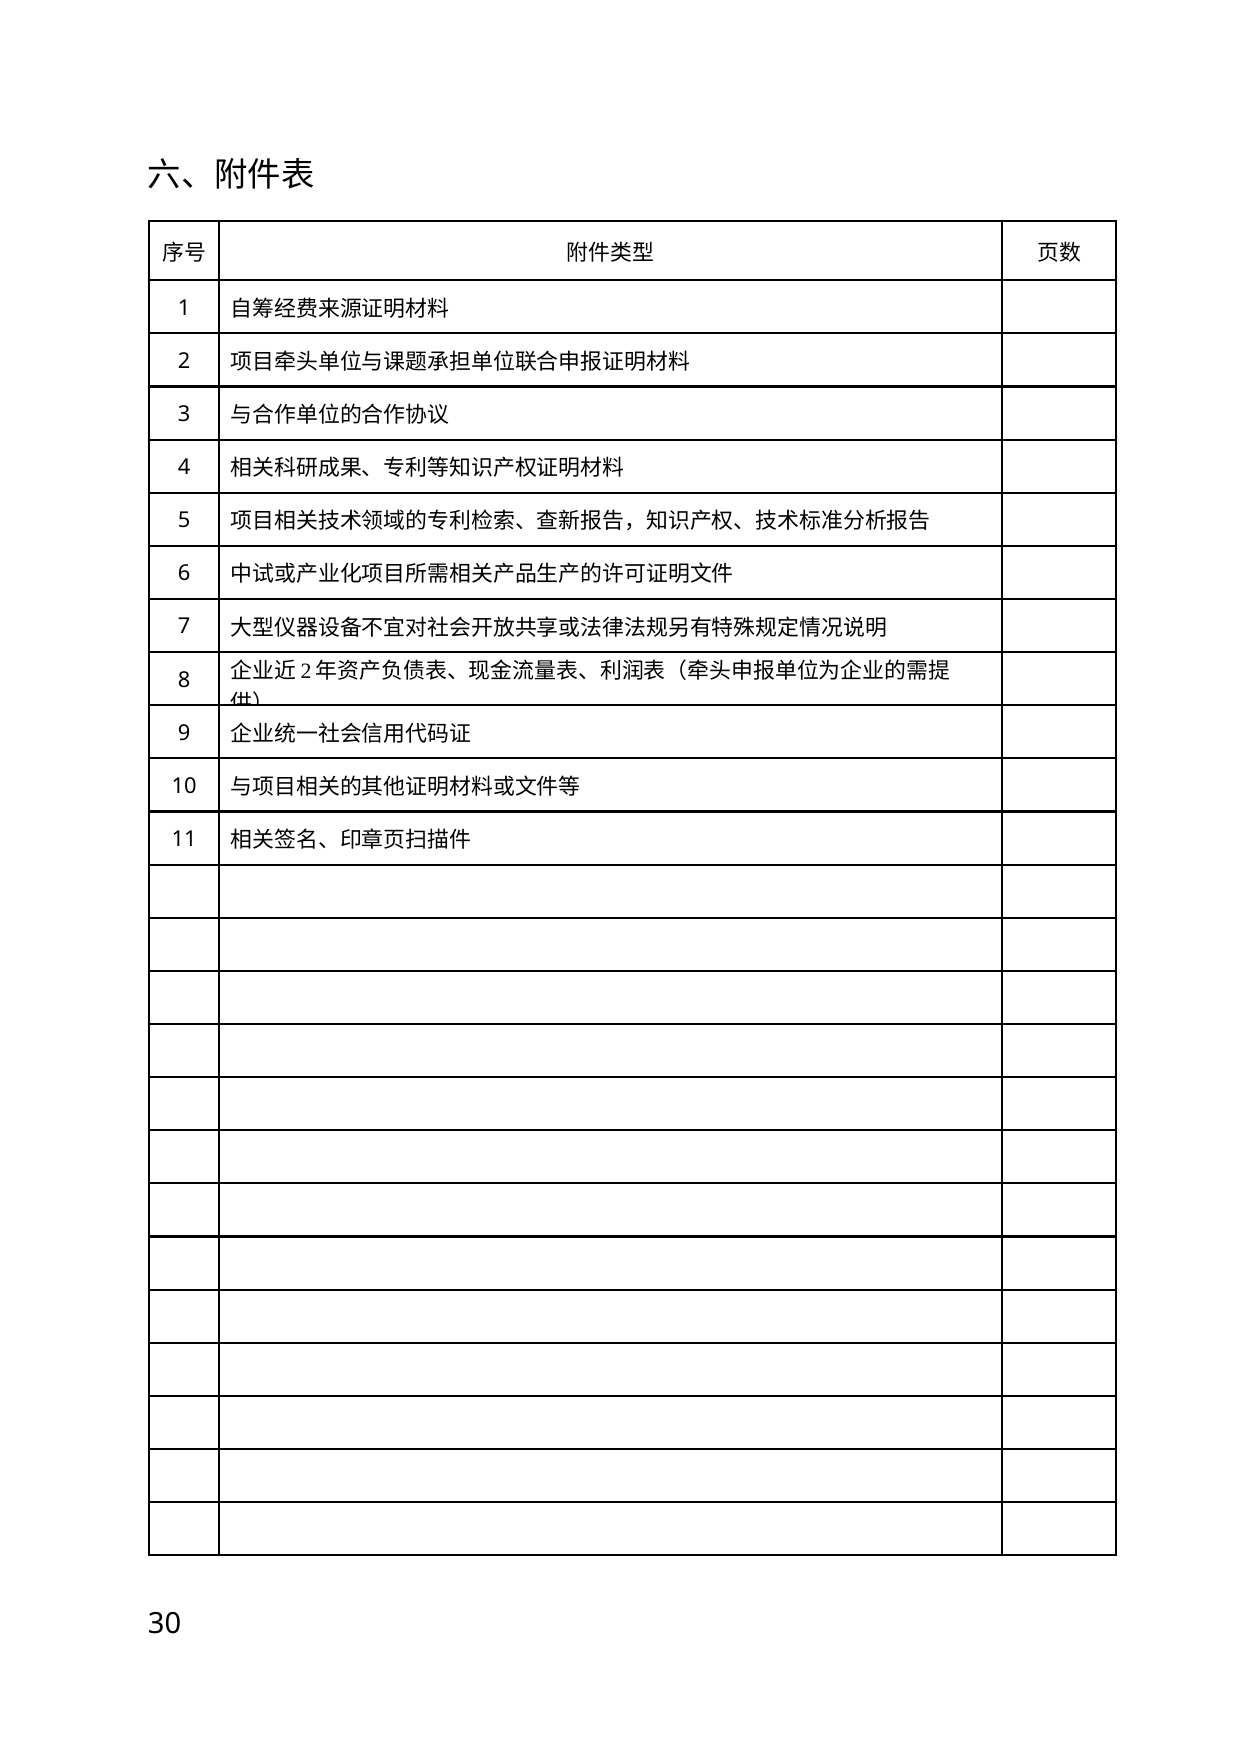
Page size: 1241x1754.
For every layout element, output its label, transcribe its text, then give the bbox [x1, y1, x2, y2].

table_cell [220, 1291, 1001, 1342]
table_header 附件类型 [220, 222, 1001, 279]
table_cell 大型仪器设备不宜对社会开放共享或法律法规另有特殊规定情况说明 [220, 600, 1001, 651]
table_cell 2 [150, 334, 218, 385]
table_cell [150, 1238, 218, 1288]
table_cell [1003, 494, 1115, 545]
table_cell [150, 1184, 218, 1235]
table_cell [220, 1238, 1001, 1288]
table_cell [220, 1344, 1001, 1395]
table_cell 项目相关技术领域的专利检索、查新报告，知识产权、技术标准分析报告 [220, 494, 1001, 545]
table_cell 自筹经费来源证明材料 [220, 281, 1001, 332]
table_cell 9 [150, 706, 218, 757]
table_cell [1003, 1238, 1115, 1288]
table_cell 8 [150, 653, 218, 704]
table_cell 10 [150, 759, 218, 810]
table_cell 企业近2年资产负债表、现金流量表、利润表（牵头申报单位为企业的需提供） [220, 653, 1001, 704]
table_cell [150, 1078, 218, 1129]
table_cell [1003, 334, 1115, 385]
table_cell [1003, 1503, 1115, 1554]
table_cell 3 [150, 388, 218, 438]
table_cell [150, 866, 218, 917]
table_cell [220, 1078, 1001, 1129]
table_cell [1003, 281, 1115, 332]
table_cell [220, 1503, 1001, 1554]
table_cell [150, 1131, 218, 1182]
table_cell [1003, 441, 1115, 492]
table_cell [1003, 919, 1115, 970]
table_cell 项目牵头单位与课题承担单位联合申报证明材料 [220, 334, 1001, 385]
table_cell 5 [150, 494, 218, 545]
table_cell [220, 1184, 1001, 1235]
table_cell [1003, 1184, 1115, 1235]
table_cell [1003, 1450, 1115, 1501]
text 六、附件表 [148, 148, 1092, 196]
table_cell [1003, 600, 1115, 651]
table_cell [220, 1397, 1001, 1448]
table_cell [150, 972, 218, 1023]
table_cell [220, 1131, 1001, 1182]
table_cell 4 [150, 441, 218, 492]
table_cell [1003, 547, 1115, 598]
table_cell 相关科研成果、专利等知识产权证明材料 [220, 441, 1001, 492]
table_cell 11 [150, 813, 218, 863]
table_cell [1003, 653, 1115, 704]
table_cell [150, 1344, 218, 1395]
table_cell [1003, 1397, 1115, 1448]
table_cell [150, 1450, 218, 1501]
table_cell [1003, 1131, 1115, 1182]
table_cell [150, 919, 218, 970]
table_cell 7 [150, 600, 218, 651]
table_cell [1003, 1344, 1115, 1395]
table_cell [1003, 388, 1115, 438]
table_cell 与合作单位的合作协议 [220, 388, 1001, 438]
table_cell [220, 919, 1001, 970]
table_cell [1003, 1291, 1115, 1342]
table_cell [220, 972, 1001, 1023]
table_cell [1003, 706, 1115, 757]
table_cell [1003, 813, 1115, 863]
table_cell [150, 1397, 218, 1448]
table_cell 与项目相关的其他证明材料或文件等 [220, 759, 1001, 810]
table_cell [1003, 1025, 1115, 1076]
table_cell [1003, 759, 1115, 810]
table_cell 6 [150, 547, 218, 598]
table_cell [1003, 972, 1115, 1023]
table_header 序号 [150, 222, 218, 279]
table_cell [150, 1291, 218, 1342]
table_cell [220, 1450, 1001, 1501]
table_cell 企业统一社会信用代码证 [220, 706, 1001, 757]
table_cell [220, 866, 1001, 917]
table_cell [1003, 866, 1115, 917]
table_cell 1 [150, 281, 218, 332]
table_cell 中试或产业化项目所需相关产品生产的许可证明文件 [220, 547, 1001, 598]
table_cell [220, 1025, 1001, 1076]
table_header 页数 [1003, 222, 1115, 279]
table_cell [150, 1025, 218, 1076]
table_cell 相关签名、印章页扫描件 [220, 813, 1001, 863]
table_cell [1003, 1078, 1115, 1129]
table_cell [150, 1503, 218, 1554]
